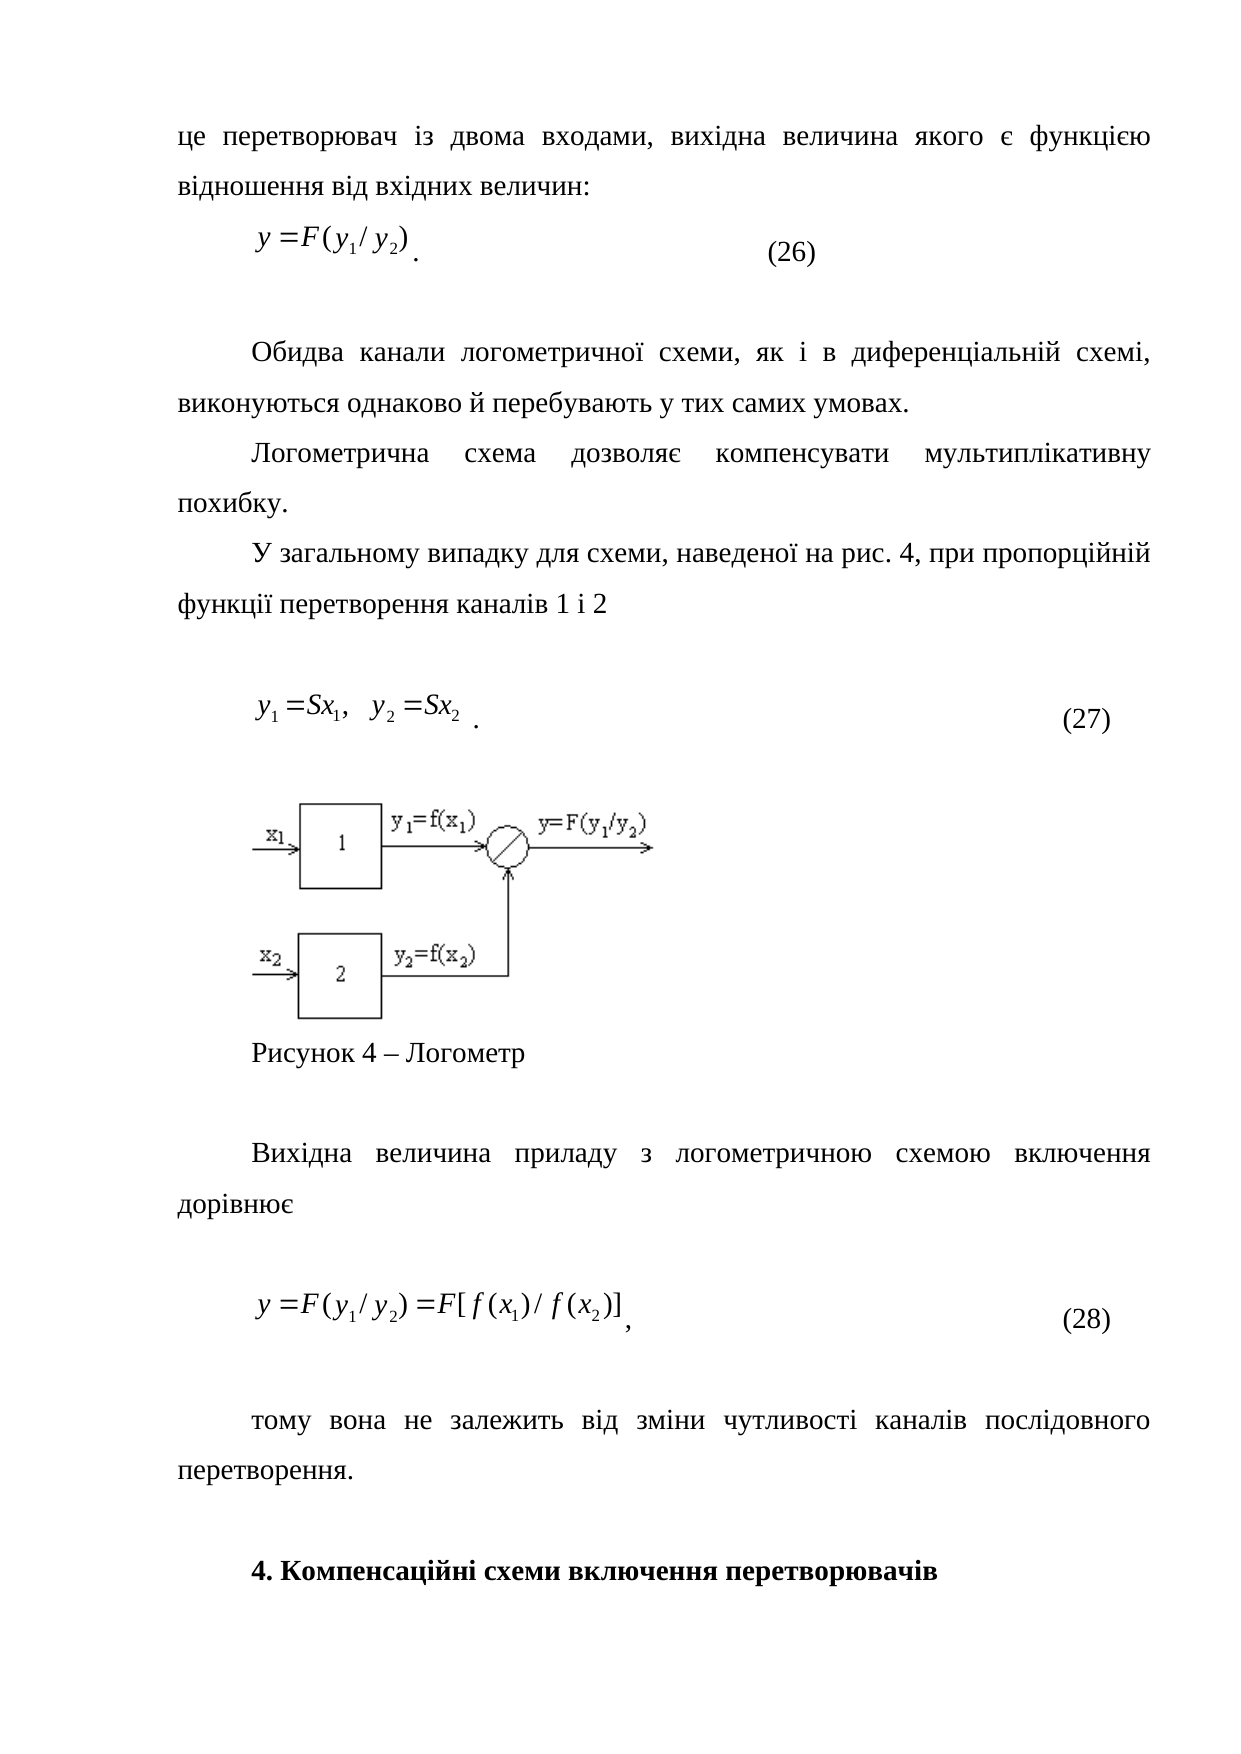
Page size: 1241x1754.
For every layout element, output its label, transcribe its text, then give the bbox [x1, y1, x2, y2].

text У загальному випадку для схеми, наведеної на рис. 4, при пропорційній функції перетворення каналів 1 і 2 [177, 536, 1152, 619]
text 4. Компенсаційні схеми включення перетворювачів [177, 1553, 1152, 1587]
text Рисунок 4 – Логометр [177, 1035, 1152, 1068]
text Вихідна величина приладу з логометричною схемою включення дорівнює [177, 1136, 1152, 1219]
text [177, 118, 1152, 202]
text Обидва канали логометричної схеми, як і в диференціальній схемі, виконуються однаково й перебувають у тих самих умовах. [177, 334, 1152, 418]
picture [251, 802, 658, 1024]
text . (26) [177, 219, 1152, 267]
text , (28) [177, 1286, 1152, 1335]
text . (27) [177, 687, 1152, 735]
text Логометрична схема дозволяє компенсувати мультиплікативну похибку. [177, 435, 1152, 519]
text тому вона не залежить від зміни чутливості каналів послідовного перетворення. [177, 1402, 1152, 1486]
